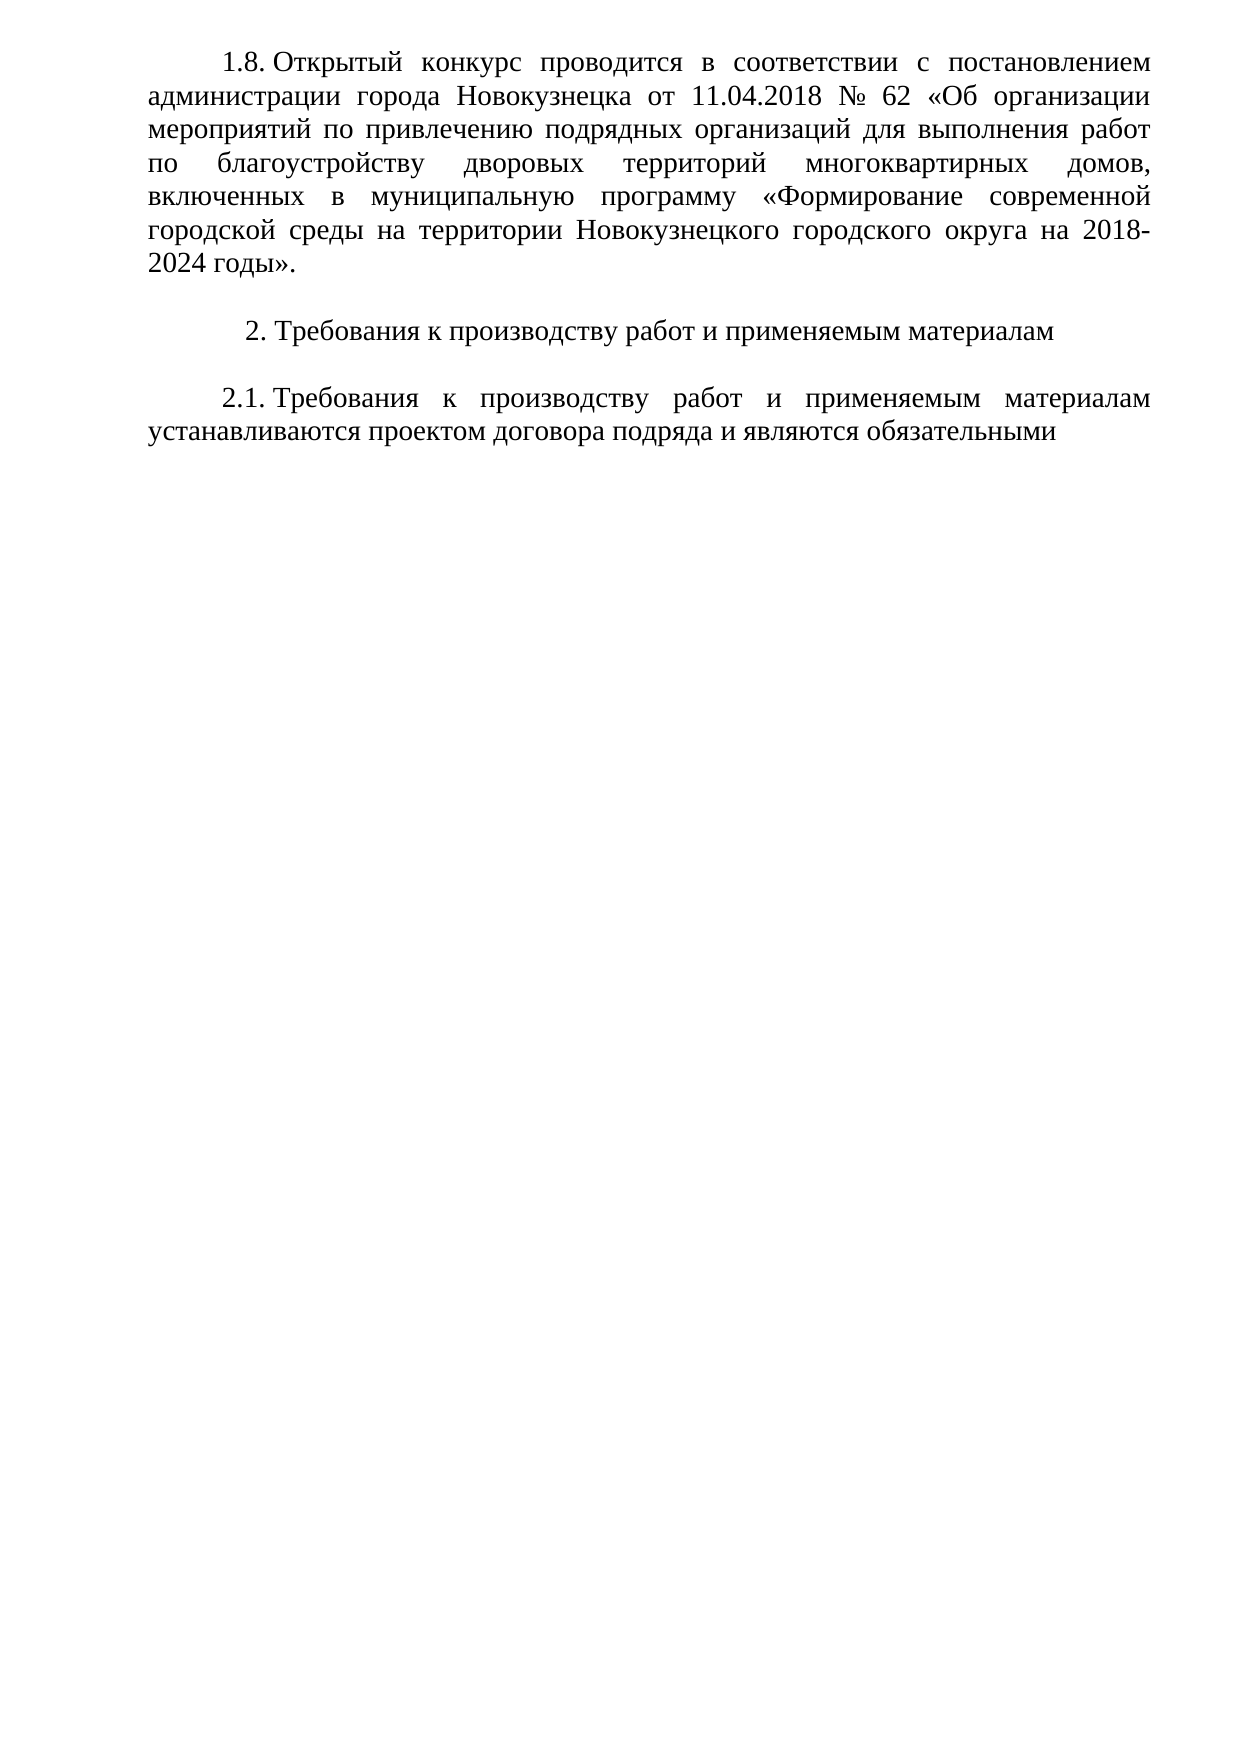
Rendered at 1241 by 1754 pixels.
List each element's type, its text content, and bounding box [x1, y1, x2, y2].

text 2.1. Требования к производству работ и применяемым материалам устанавливаются проектом договора подряда и являются обязательными [148, 380, 1152, 447]
text 1.8. Открытый конкурс проводится в соответствии с постановлением администрации города Новокузнецка от 11.04.2018 № 62 «Об организации мероприятий по привлечению подрядных организаций для выполнения работ по благоустройству дворовых территорий многоквартирных домов, включенных в муниципальную программу «Формирование современной городской среды на территории Новокузнецкого городского округа на 2018-2024 годы». [148, 44, 1152, 279]
text 2. Требования к производству работ и применяемым материалам [148, 313, 1152, 346]
